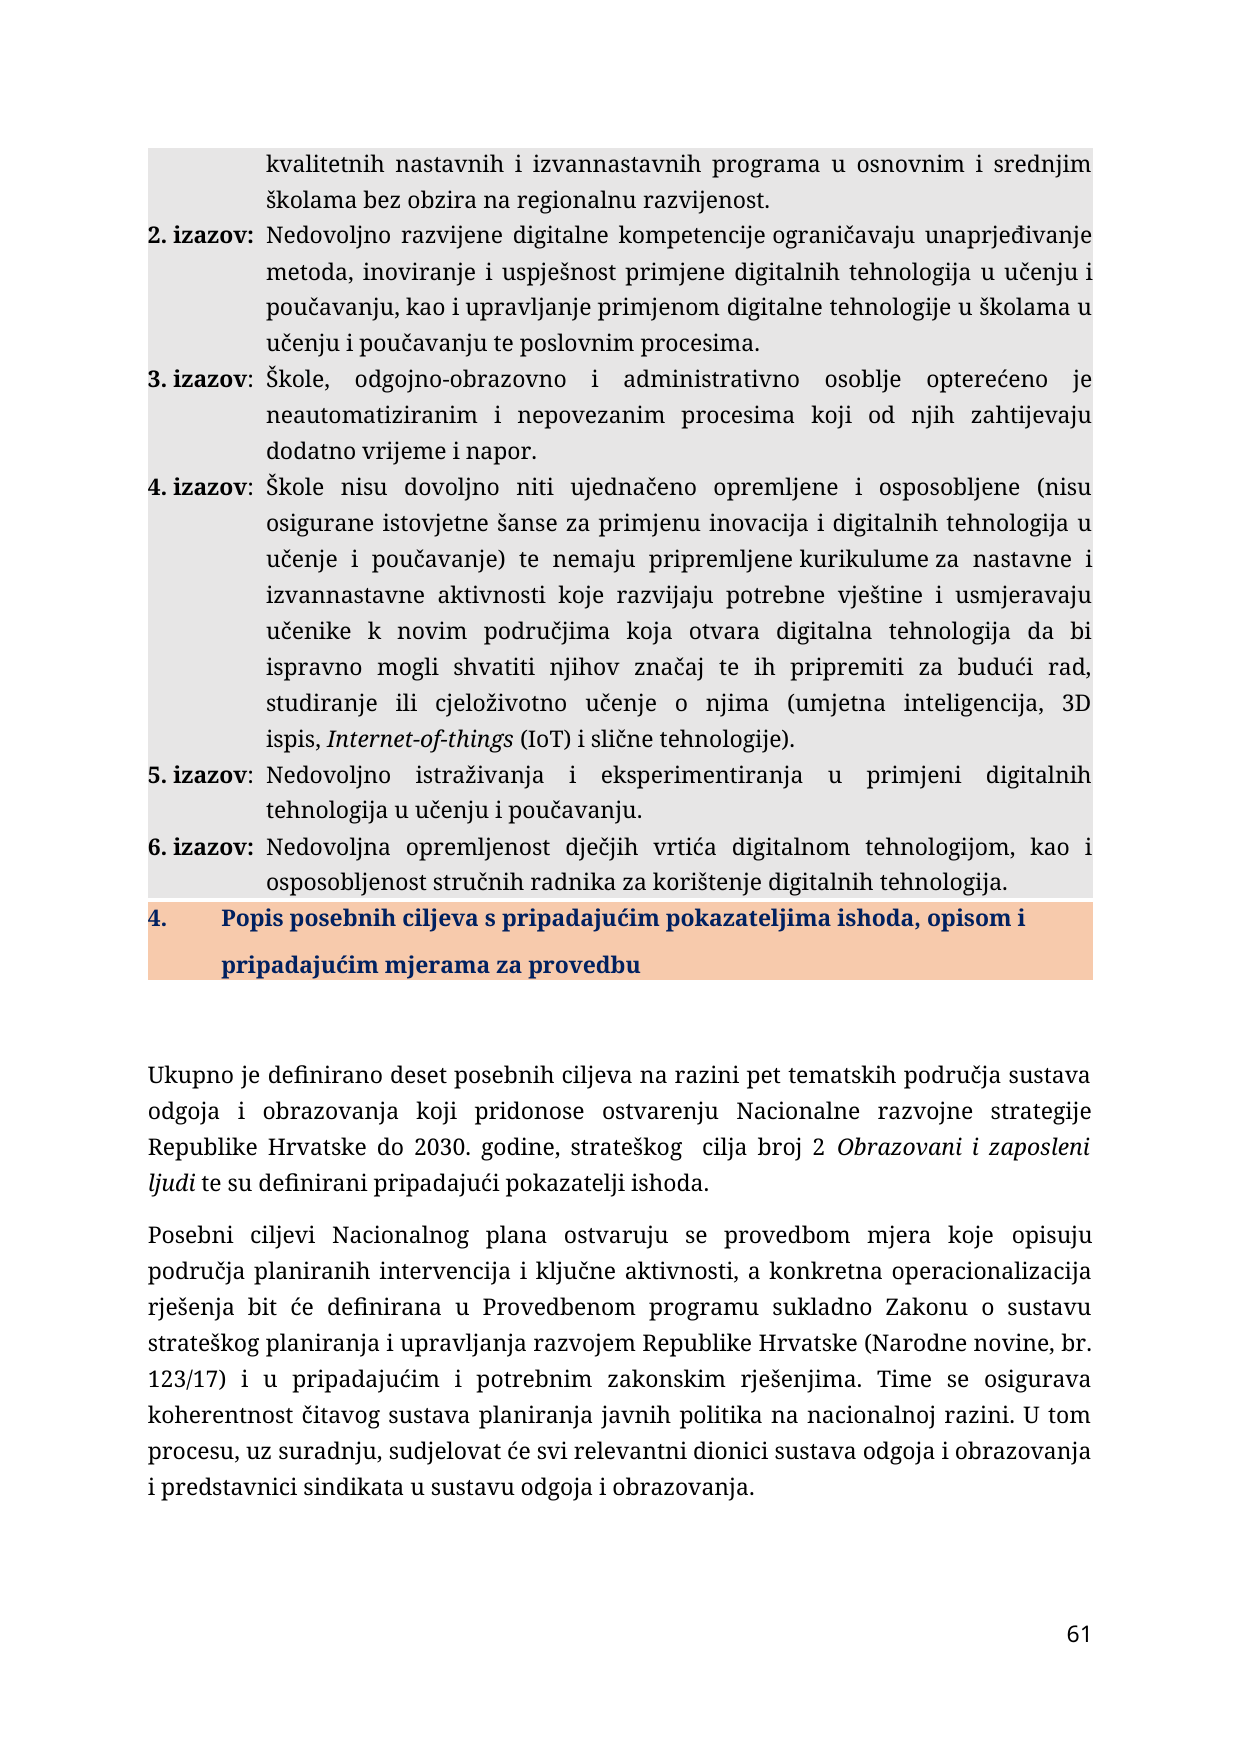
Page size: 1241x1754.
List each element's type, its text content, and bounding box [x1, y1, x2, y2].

text 3. izazov: Škole, odgojno-obrazovno i administrativno osoblje opterećeno je neautomatiziranim i nepovezanim procesima koji od njih zahtijevaju dodatno vrijeme i napor. [148, 363, 1093, 466]
text Posebni ciljevi Nacionalnog plana ostvaruju se provedbom mjera koje opisuju područja planiranih intervencija i ključne aktivnosti, a konkretna operacionalizacija rješenja bit će definirana u Provedbenom programu sukladno Zakonu o sustavu strateškog planiranja i upravljanja razvojem Republike Hrvatske (Narodne novine, br. 123/17) i u pripadajućim i potrebnim zakonskim rješenjima. Time se osigurava koherentnost čitavog sustava planiranja javnih politika na nacionalnoj razini. U tom procesu, uz suradnju, sudjelovat će svi relevantni dionici sustava odgoja i obrazovanja i predstavnici sindikata u sustavu odgoja i obrazovanja. [148, 1219, 1093, 1502]
text Ukupno je definirano deset posebnih ciljeva na razini pet tematskih područja sustava odgoja i obrazovanja koji pridonose ostvarenju Nacionalne razvojne strategije Republike Hrvatske do 2030. godine, strateškog cilja broj 2 Obrazovani i zaposleni ljudi te su definirani pripadajući pokazatelji ishoda. [148, 1059, 1093, 1198]
subtitle 4. Popis posebnih ciljeva s pripadajućim pokazateljima ishoda, opisom i pripadajućim mjerama za provedbu [148, 902, 1093, 980]
text 5. izazov: Nedovoljno istraživanja i eksperimentiranja u primjeni digitalnih tehnologija u učenju i poučavanju. [148, 758, 1093, 826]
text 4. izazov: Škole nisu dovoljno niti ujednačeno opremljene i osposobljene (nisu osigurane istovjetne šanse za primjenu inovacija i digitalnih tehnologija u učenje i poučavanje) te nemaju pripremljene kurikulume za nastavne i izvannastavne aktivnosti koje razvijaju potrebne vještine i usmjeravaju učenike k novim područjima koja otvara digitalna tehnologija da bi ispravno mogli shvatiti njihov značaj te ih pripremiti za budući rad, studiranje ili cjeloživotno učenje o njima (umjetna inteligencija, 3D ispis, Internet-of-things (IoT) i slične tehnologije). [148, 471, 1093, 754]
text 6. izazov: Nedovoljna opremljenost dječjih vrtića digitalnom tehnologijom, kao i osposobljenost stručnih radnika za korištenje digitalnih tehnologija. [148, 830, 1093, 898]
text 2. izazov: Nedovoljno razvijene digitalne kompetencije ograničavaju unaprjeđivanje metoda, inoviranje i uspješnost primjene digitalnih tehnologija u učenju i poučavanju, kao i upravljanje primjenom digitalne tehnologije u školama u učenju i poučavanju te poslovnim procesima. [148, 219, 1093, 358]
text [148, 148, 1093, 215]
